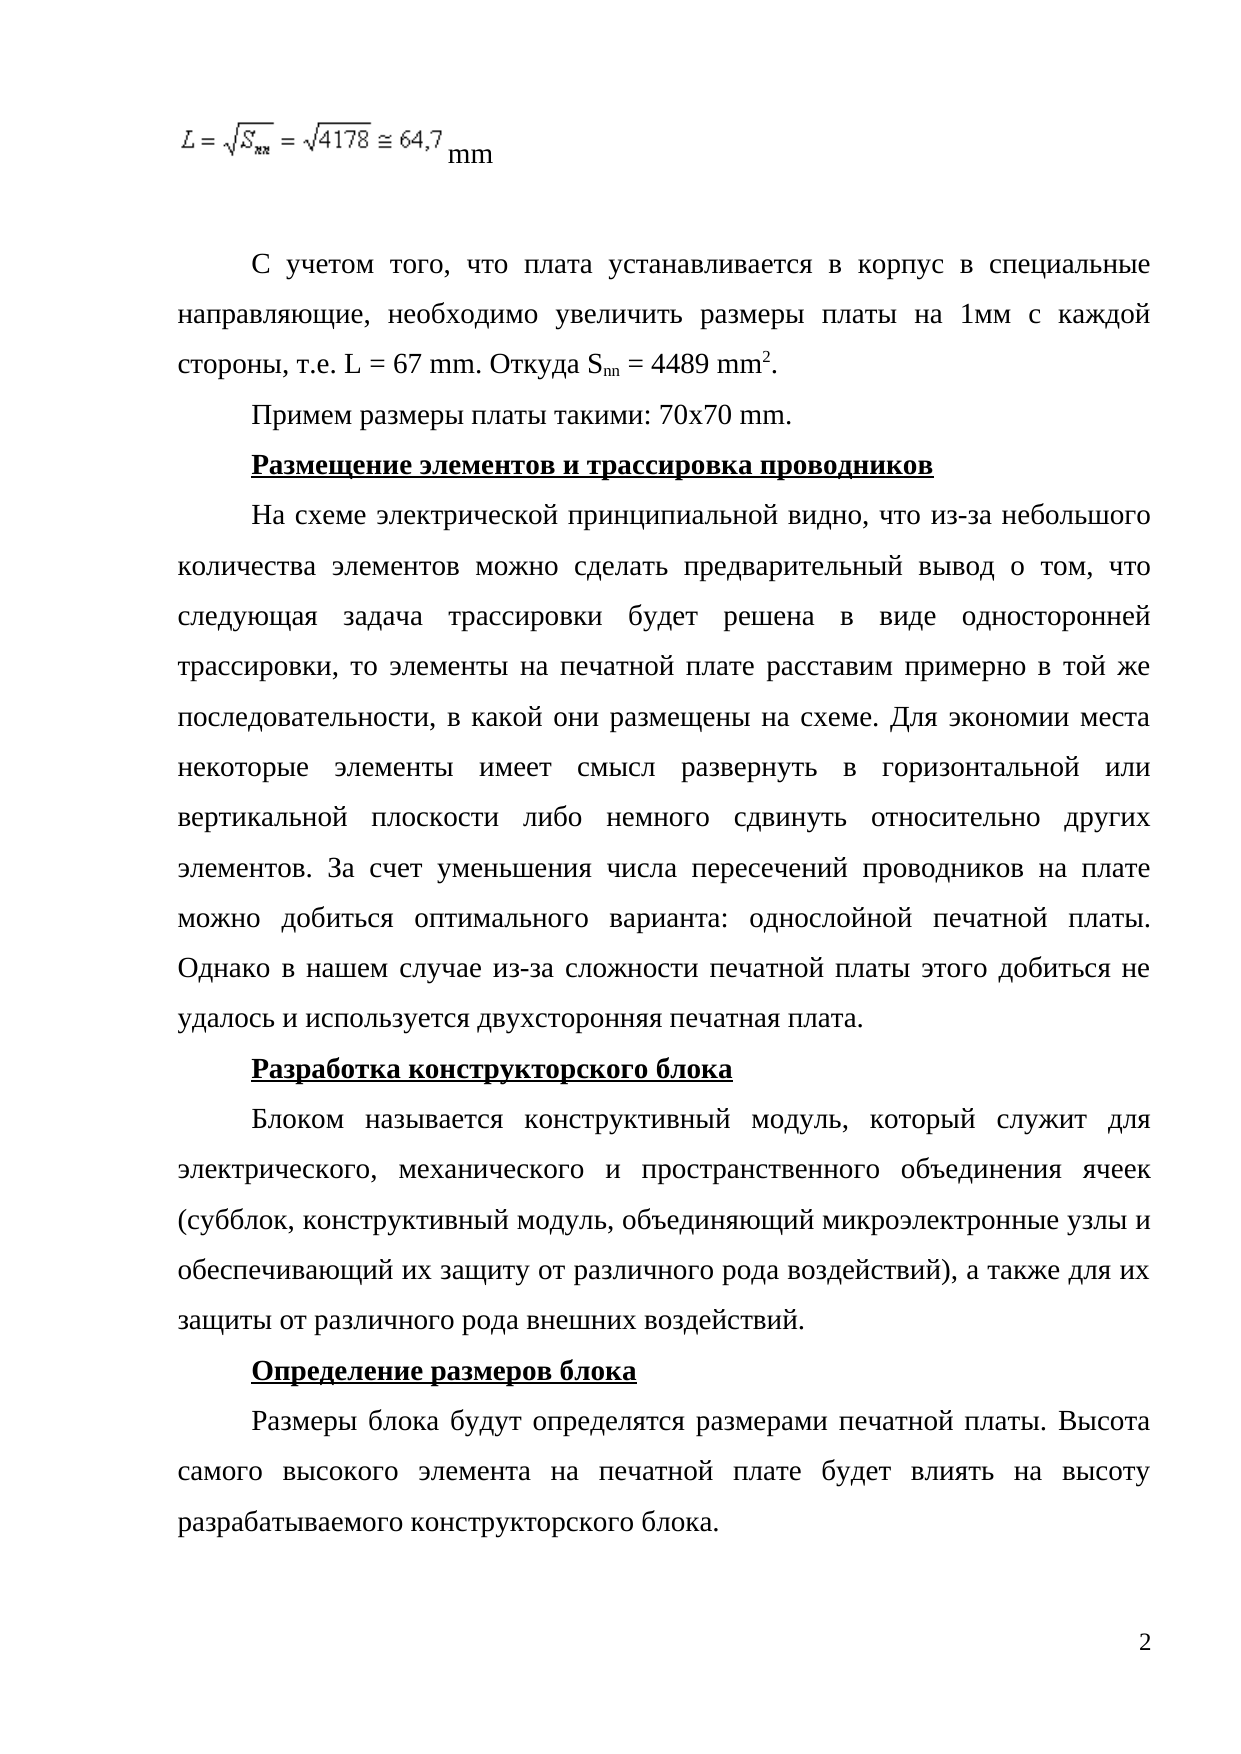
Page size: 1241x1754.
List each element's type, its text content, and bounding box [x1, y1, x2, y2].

picture [177, 118, 448, 164]
text Разработка конструкторского блока [177, 1051, 1152, 1084]
text Размеры блока будут определятся размерами печатной платы. Высота самого высокого элемента на печатной плате будет влиять на высоту разрабатываемого конструкторского блока. [177, 1403, 1152, 1537]
text Размещение элементов и трассировка проводников [177, 447, 1152, 481]
text С учетом того, что плата устанавливается в корпус в специальные направляющие, необходимо увеличить размеры платы на 1мм с каждой стороны, т.е. L = 67 mm. Откуда Snn = 4489 mm2. [177, 246, 1152, 380]
text Определение размеров блока [177, 1353, 1152, 1386]
text На схеме электрической принципиальной видно, что из-за небольшого количества элементов можно сделать предварительный вывод о том, что следующая задача трассировки будет решена в виде односторонней трассировки, то элементы на печатной плате расставим примерно в той же последовательности, в какой они размещены на схеме. Для экономии места некоторые элементы имеет смысл развернуть в горизонтальной или вертикальной плоскости либо немного сдвинуть относительно других элементов. За счет уменьшения числа пересечений проводников на плате можно добиться оптимального варианта: однослойной печатной платы. Однако в нашем случае из-за сложности печатной платы этого добиться не удалось и используется двухсторонняя печатная плата. [177, 497, 1152, 1034]
text Примем размеры платы такими: 70x70 mm. [177, 397, 1152, 430]
text Блоком называется конструктивный модуль, который служит для электрического, механического и пространственного объединения ячеек (субблок, конструктивный модуль, объединяющий микроэлектронные узлы и обеспечивающий их защиту от различного рода воздействий), а также для их защиты от различного рода внешних воздействий. [177, 1101, 1152, 1336]
